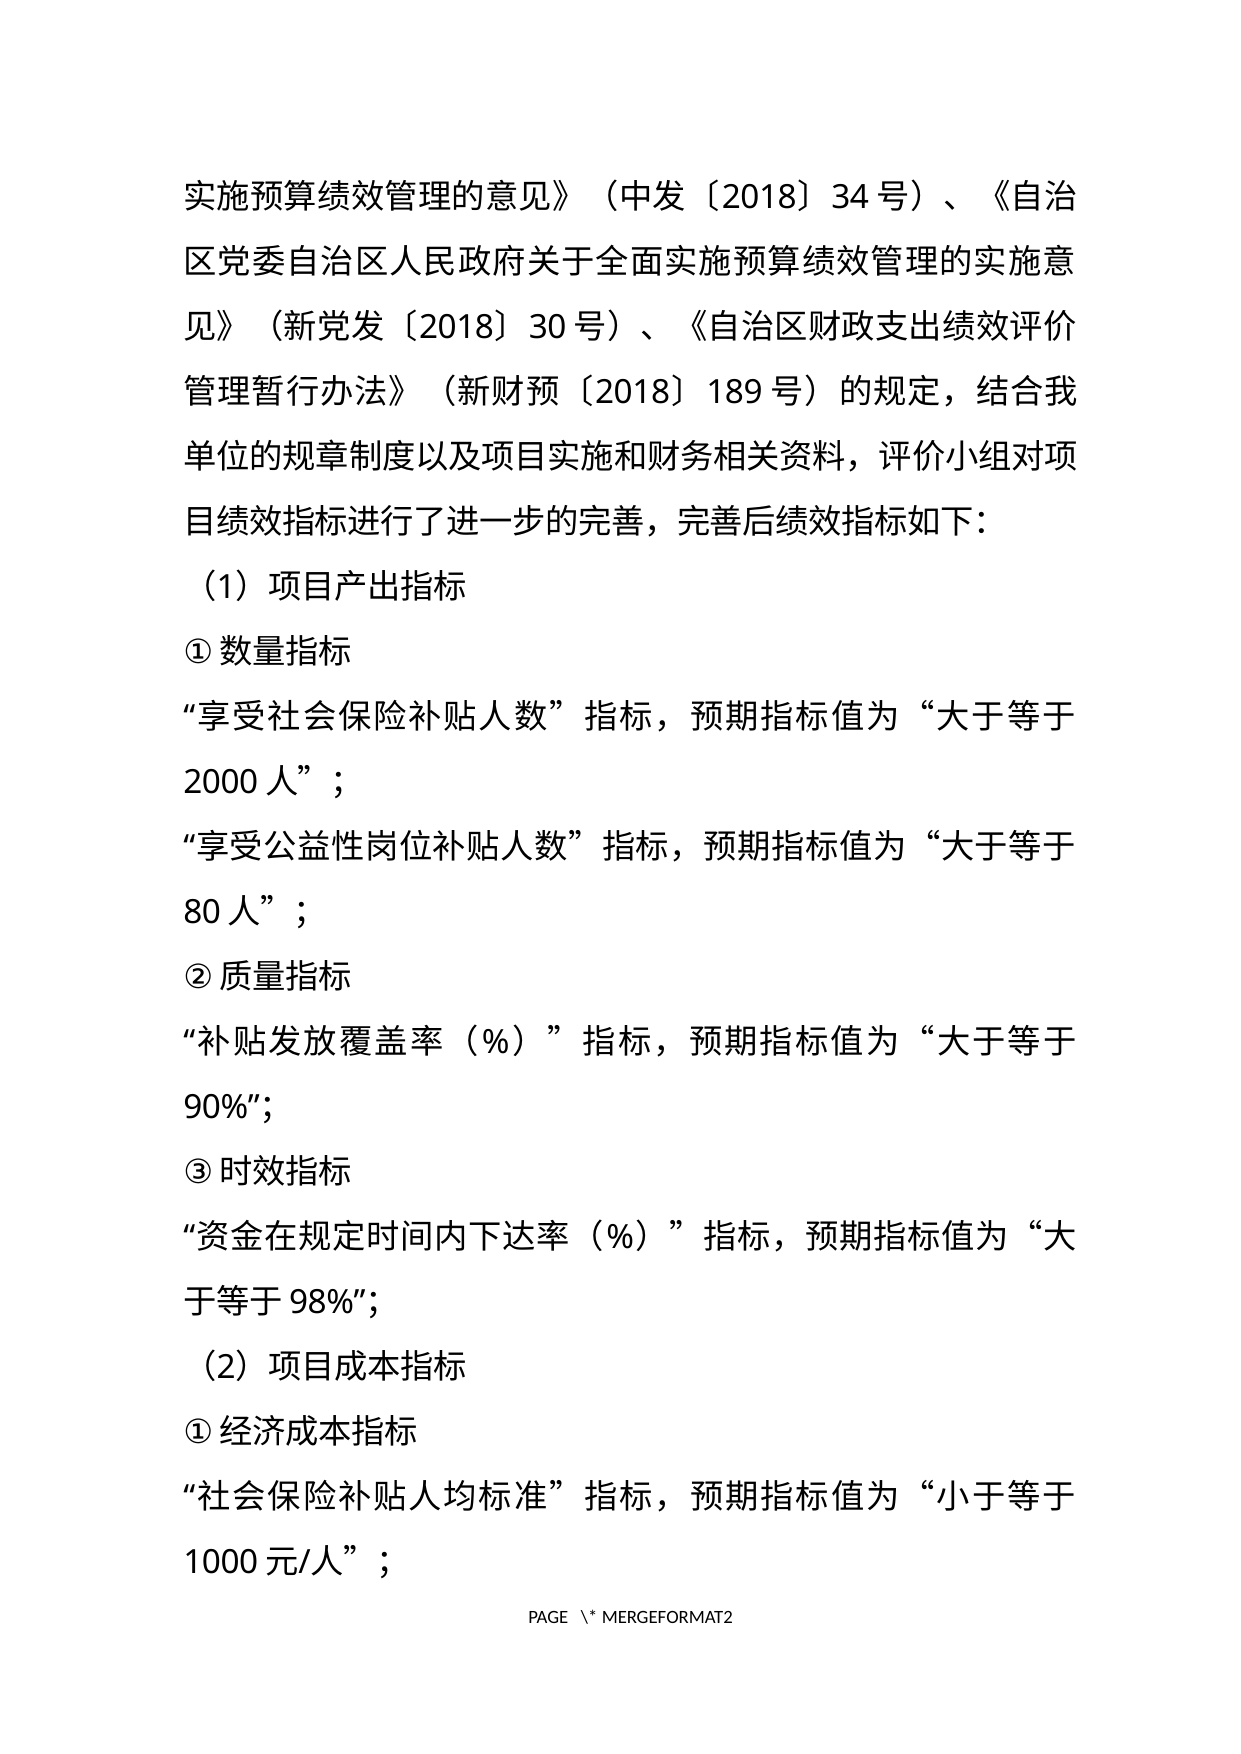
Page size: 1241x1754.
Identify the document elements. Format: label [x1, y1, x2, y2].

text [183, 162, 1078, 1592]
